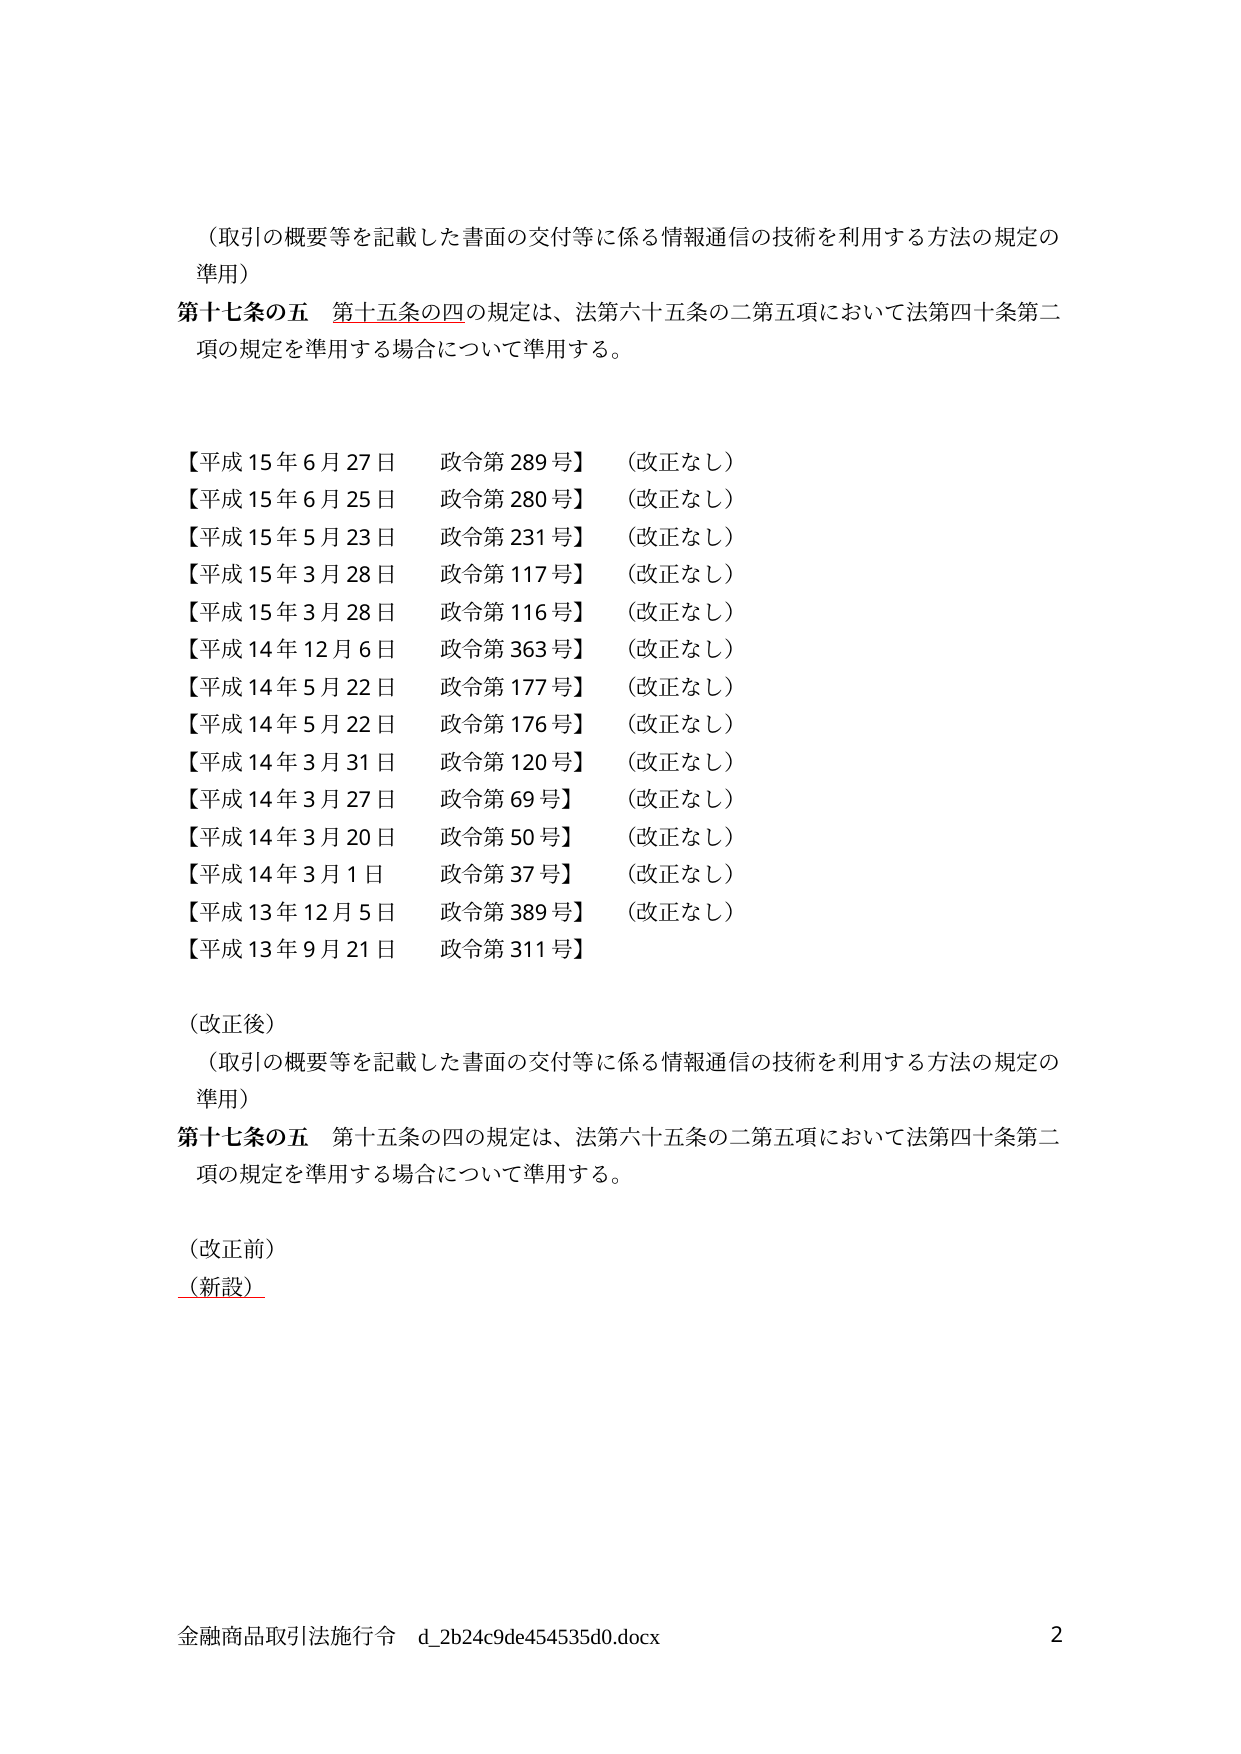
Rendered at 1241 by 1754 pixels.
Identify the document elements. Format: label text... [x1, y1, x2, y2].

text 【平成15年3月28日 政令第117号】 （改正なし） [177, 554, 1063, 592]
text （改正後） [177, 1004, 1063, 1042]
text 【平成14年3月31日 政令第120号】 （改正なし） [177, 742, 1063, 779]
text （取引の概要等を記載した書面の交付等に係る情報通信の技術を利用する方法の規定の準用） [196, 1042, 1063, 1117]
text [196, 217, 1063, 292]
text 【平成14年3月27日 政令第69号】 （改正なし） [177, 779, 1063, 817]
text 【平成15年3月28日 政令第116号】 （改正なし） [177, 592, 1063, 629]
text （改正前） [177, 1229, 1063, 1267]
text 第十七条の五 第十五条の四の規定は、法第六十五条の二第五項において法第四十条第二項の規定を準用する場合について準用する。 [177, 1117, 1063, 1192]
text 【平成15年5月23日 政令第231号】 （改正なし） [177, 517, 1063, 554]
text 【平成14年3月1日 政令第37号】 （改正なし） [177, 854, 1063, 892]
text （新設） [177, 1267, 1063, 1304]
text 【平成15年6月27日 政令第289号】 （改正なし） [177, 442, 1063, 479]
text 【平成14年5月22日 政令第176号】 （改正なし） [177, 704, 1063, 742]
text 【平成14年12月6日 政令第363号】 （改正なし） [177, 629, 1063, 667]
text 【平成13年9月21日 政令第311号】 [177, 929, 1063, 967]
text 【平成14年5月22日 政令第177号】 （改正なし） [177, 667, 1063, 704]
text 第十七条の五 第十五条の四の規定は、法第六十五条の二第五項において法第四十条第二項の規定を準用する場合について準用する。 [177, 292, 1063, 367]
text 【平成15年6月25日 政令第280号】 （改正なし） [177, 479, 1063, 517]
text 【平成14年3月20日 政令第50号】 （改正なし） [177, 817, 1063, 854]
text 【平成13年12月5日 政令第389号】 （改正なし） [177, 892, 1063, 929]
